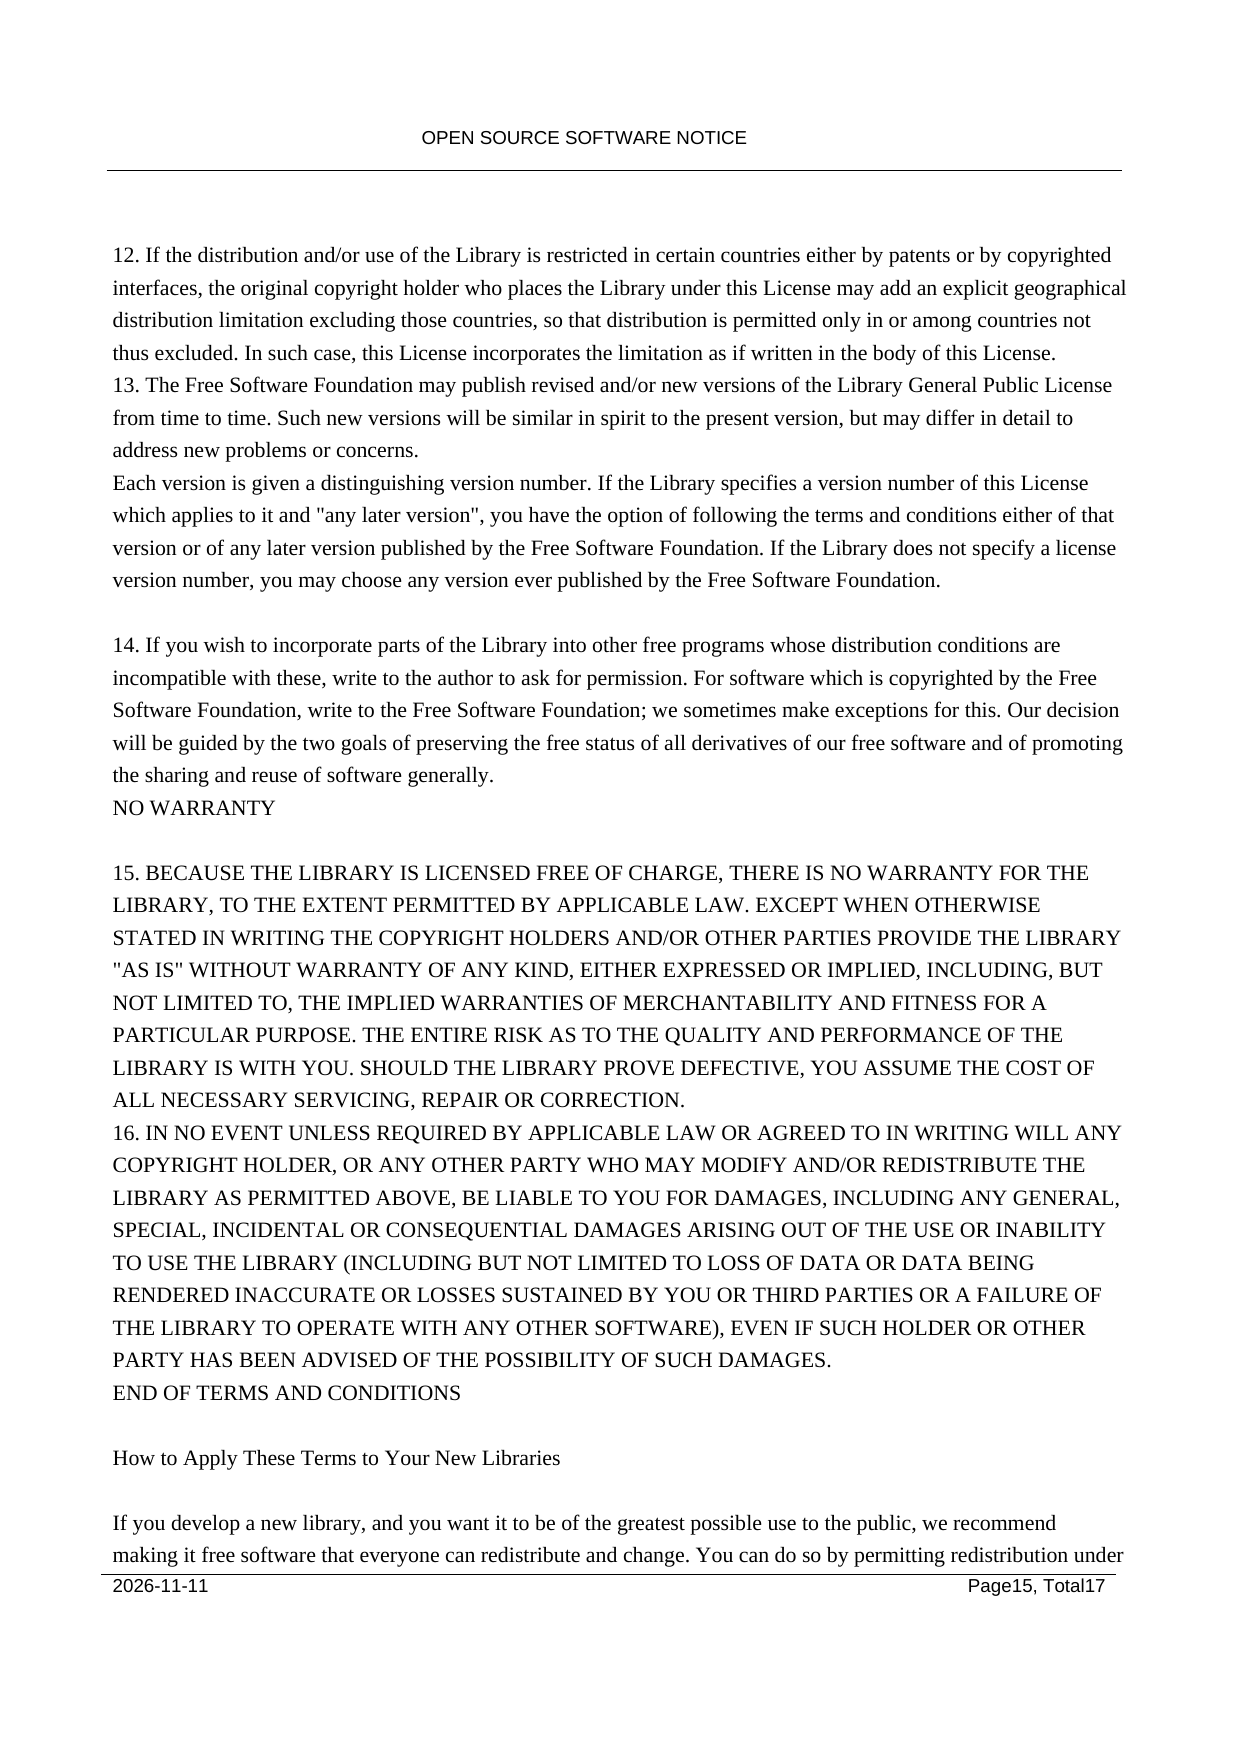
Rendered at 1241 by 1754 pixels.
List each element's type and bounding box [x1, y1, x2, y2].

text [112, 206, 1128, 1571]
